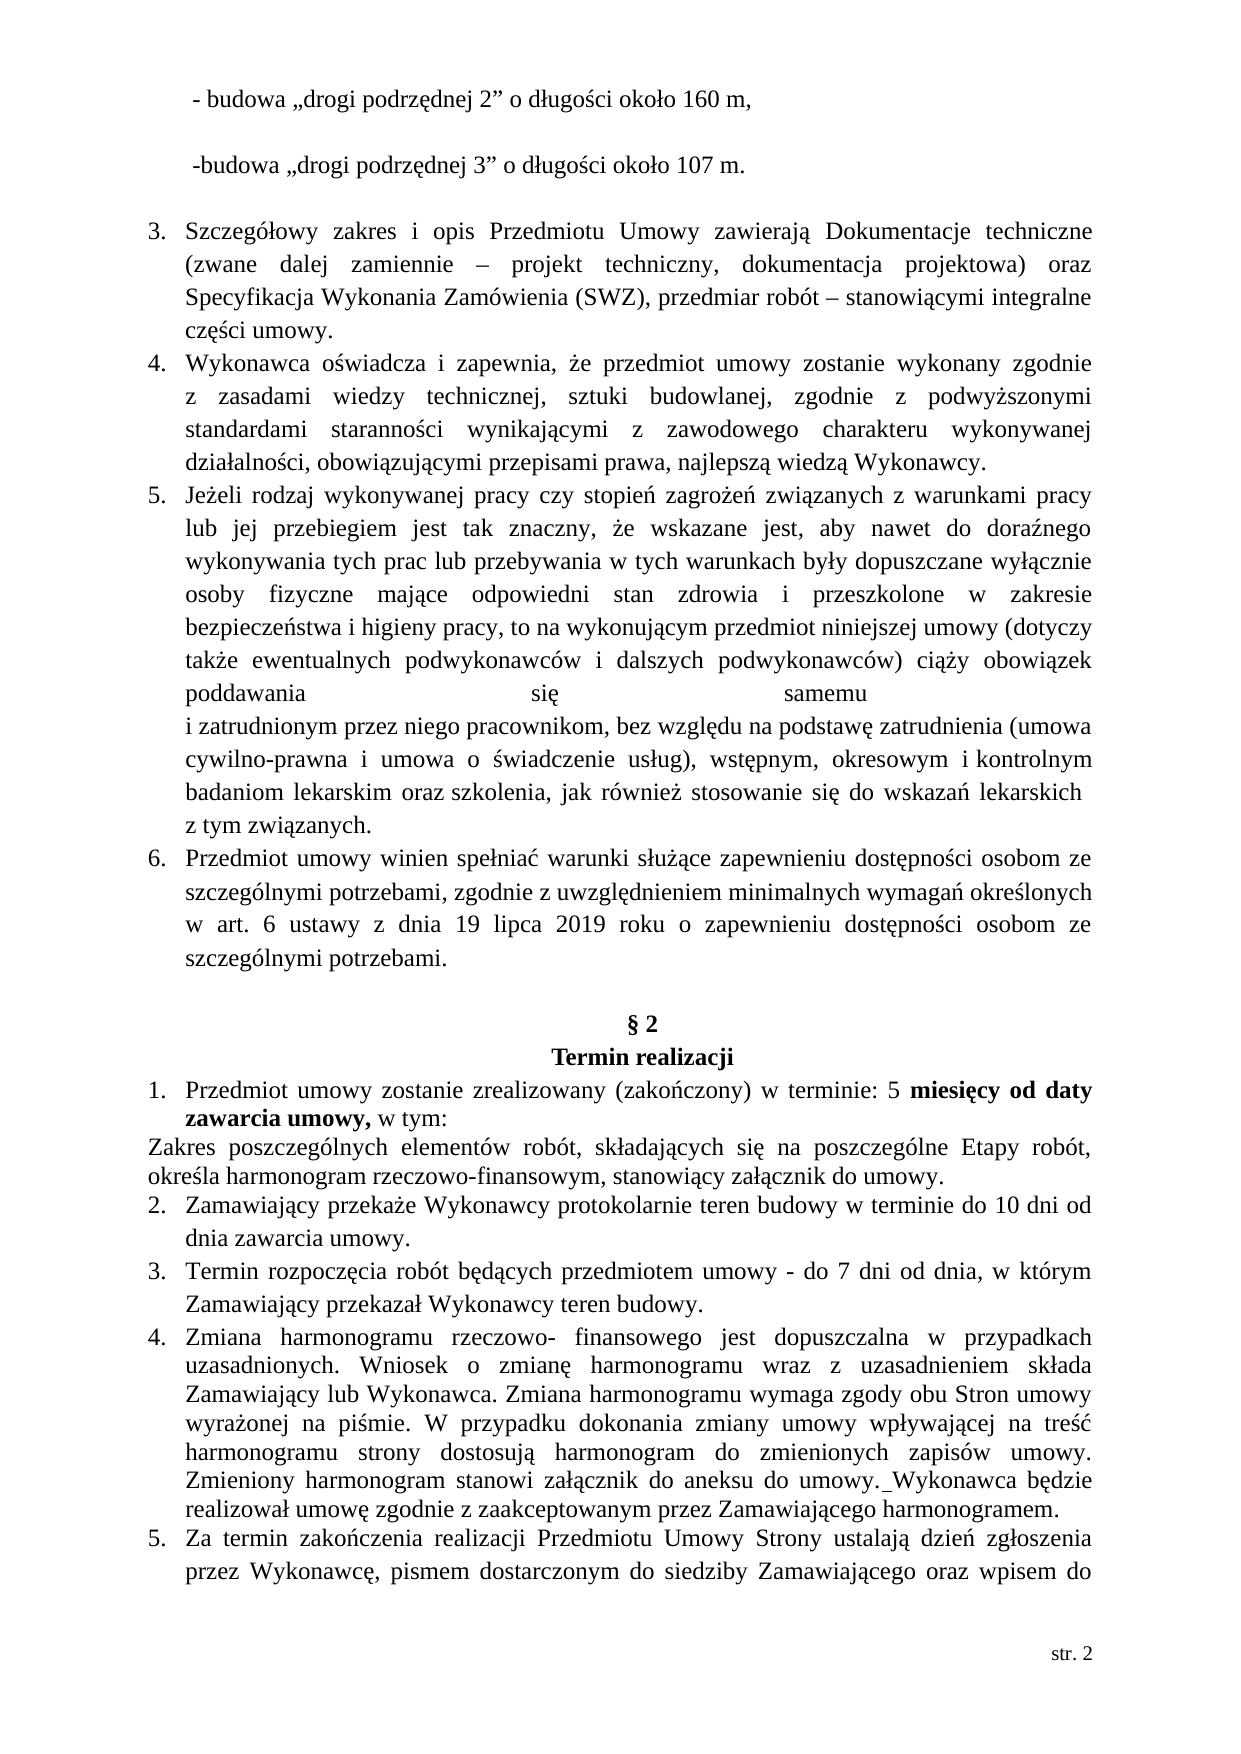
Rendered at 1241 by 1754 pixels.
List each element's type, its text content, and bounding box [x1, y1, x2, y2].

list Zmiana harmonogramu rzeczowo- finansowego jest dopuszczalna w przypadkach uzasadnionych. Wniosek o zmianę harmonogramu wraz z uzasadnieniem składa Zamawiający lub Wykonawca. Zmiana harmonogramu wymaga zgody obu Stron umowy wyrażonej na piśmie. W przypadku dokonania zmiany umowy wpływającej na treść harmonogramu strony dostosują harmonogram do zmienionych zapisów umowy. Zmieniony harmonogram stanowi załącznik do aneksu do umowy. Wykonawca będzie realizował umowę zgodnie z zaakceptowanym przez Zamawiającego harmonogramem. [148, 1322, 1092, 1523]
text - budowa „drogi podrzędnej 2” o długości około 160 m, [192, 84, 1092, 113]
list Jeżeli rodzaj wykonywanej pracy czy stopień zagrożeń związanych z warunkami pracy lub jej przebiegiem jest tak znaczny, że wskazane jest, aby nawet do doraźnego wykonywania tych prac lub przebywania w tych warunkach były dopuszczane wyłącznie osoby fizyczne mające odpowiedni stan zdrowia i przeszkolone w zakresie bezpieczeństwa i higieny pracy, to na wykonującym przedmiot niniejszej umowy (dotyczy także ewentualnych podwykonawców i dalszych podwykonawców) ciąży obowiązek poddawania się samemu i zatrudnionym przez niego pracownikom, bez względu na podstawę zatrudnienia (umowa cywilno-prawna i umowa o świadczenie usług), wstępnym, okresowym i kontrolnym badaniom lekarskim oraz szkolenia, jak również stosowanie się do wskazań lekarskich z tym związanych. [148, 480, 1092, 839]
text -budowa „drogi podrzędnej 3” o długości około 107 m. [192, 150, 1092, 179]
text Zakres poszczególnych elementów robót, składających się na poszczególne Etapy robót, określa harmonogram rzeczowo-finansowym, stanowiący załącznik do umowy. [148, 1132, 1092, 1190]
list Termin rozpoczęcia robót będących przedmiotem umowy - do 7 dni od dnia, w którym Zamawiający przekazał Wykonawcy teren budowy. [148, 1256, 1092, 1317]
list Przedmiot umowy winien spełniać warunki służące zapewnieniu dostępności osobom ze szczególnymi potrzebami, zgodnie z uwzględnieniem minimalnych wymagań określonych w art. 6 ustawy z dnia 19 lipca 2019 roku o zapewnieniu dostępności osobom ze szczególnymi potrzebami. [148, 843, 1092, 971]
list § 2 [192, 1009, 1092, 1037]
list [148, 1523, 1092, 1585]
list Termin realizacji [192, 1042, 1092, 1070]
list Zamawiający przekaże Wykonawcy protokolarnie teren budowy w terminie do 10 dni od dnia zawarcia umowy. [148, 1190, 1092, 1251]
list Przedmiot umowy zostanie zrealizowany (zakończony) w terminie: 5 miesięcy od daty zawarcia umowy, w tym: [148, 1075, 1092, 1132]
list Szczegółowy zakres i opis Przedmiotu Umowy zawierają Dokumentacje techniczne (zwane dalej zamiennie – projekt techniczny, dokumentacja projektowa) oraz Specyfikacja Wykonania Zamówienia (SWZ), przedmiar robót – stanowiącymi integralne części umowy. [148, 216, 1092, 344]
title Wykonawca oświadcza i zapewnia, że przedmiot umowy zostanie wykonany zgodnie z zasadami wiedzy technicznej, sztuki budowlanej, zgodnie z podwyższonymi standardami staranności wynikającymi z zawodowego charakteru wykonywanej działalności, obowiązującymi przepisami prawa, najlepszą wiedzą Wykonawcy. [148, 348, 1092, 476]
